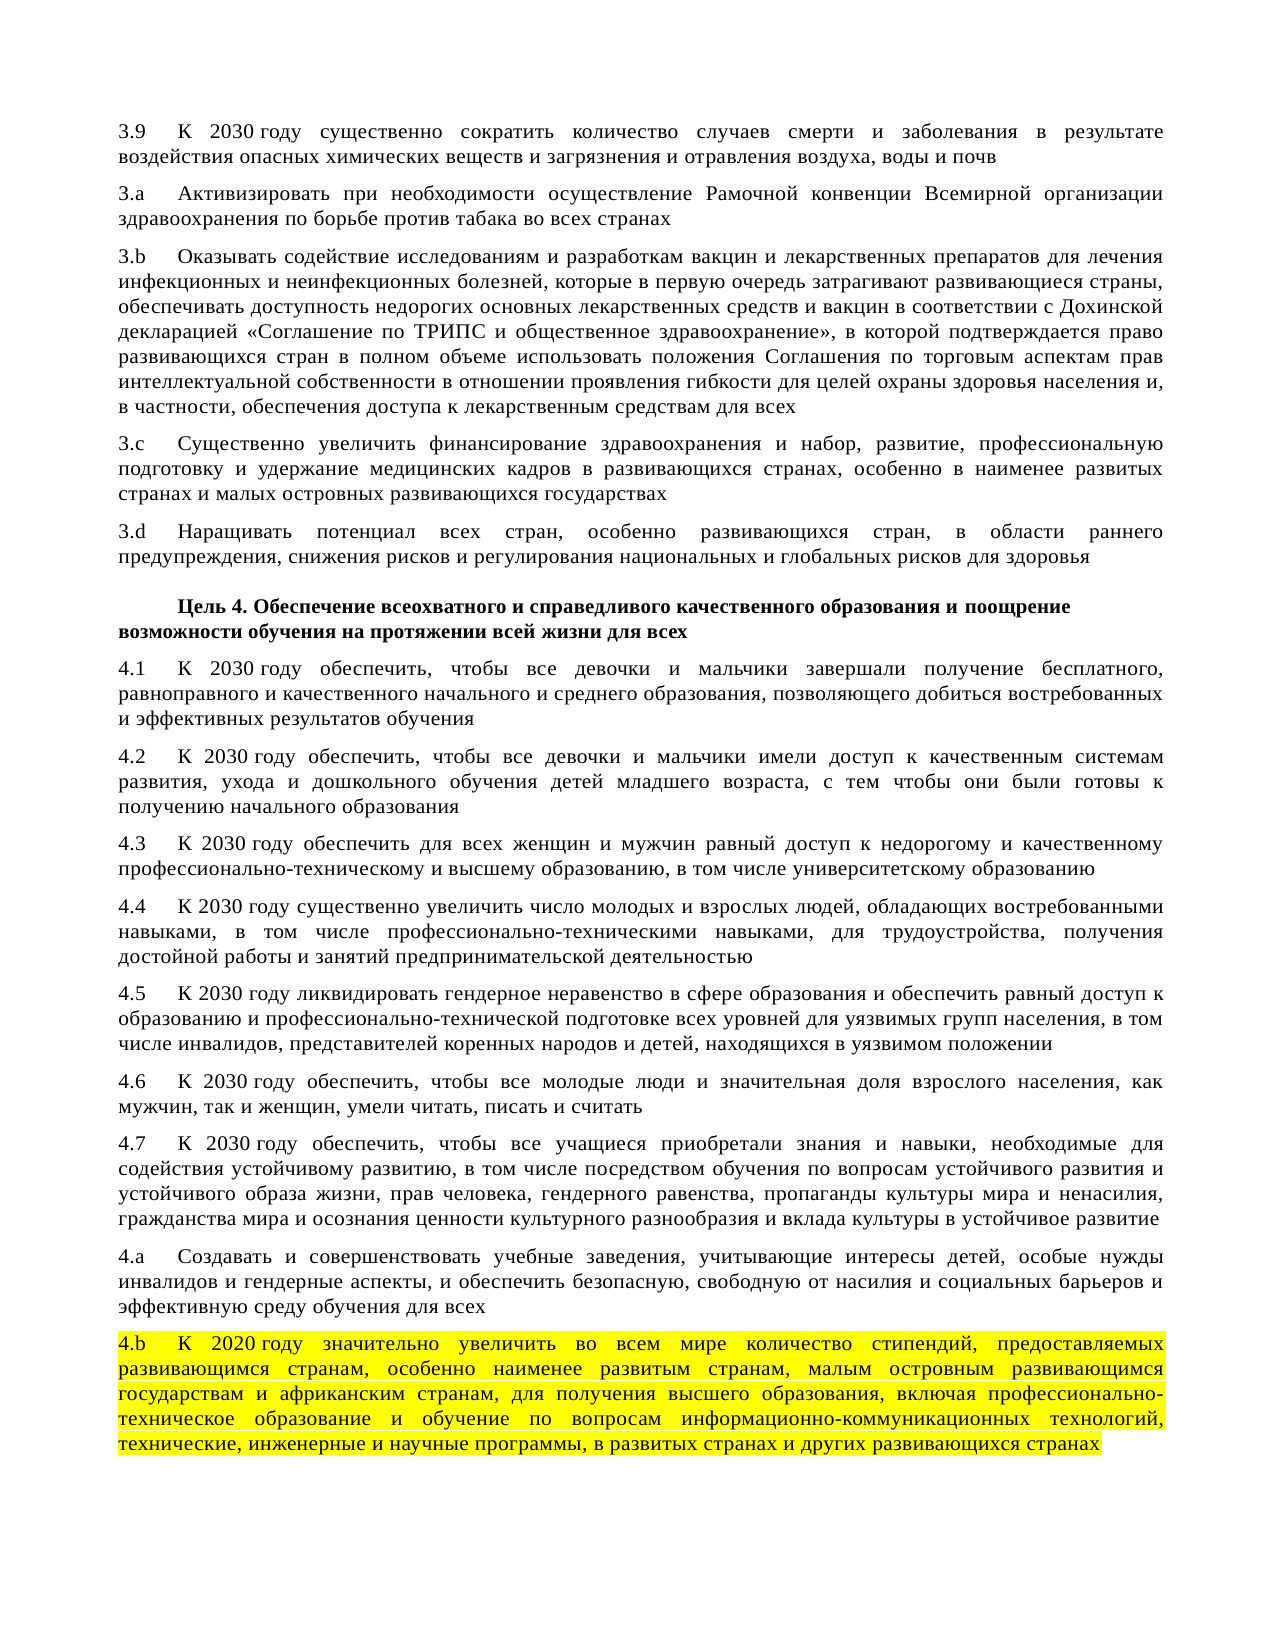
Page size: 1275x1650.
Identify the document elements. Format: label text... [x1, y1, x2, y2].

text 3.9 К 2030 году существенно сократить количество случаев смерти и заболевания в результате воздействия опасных химических веществ и загрязнения и отравления воздуха, воды и почв [118, 118, 1166, 168]
text 4.1 К 2030 году обеспечить, чтобы все девочки и мальчики завершали получение бесплатного, равноправного и качественного начального и среднего образования, позволяющего добиться востребованных и эффективных результатов обучения [118, 656, 1166, 731]
text Цель 4. Обеспечение всеохватного и справедливого качественного образования и поощрение возможности обучения на протяжении всей жизни для всех [118, 593, 1166, 643]
text 4.2 К 2030 году обеспечить, чтобы все девочки и мальчики имели доступ к качественным системам развития, ухода и дошкольного обучения детей младшего возраста, с тем чтобы они были готовы к получению начального образования [118, 743, 1166, 818]
text 4.4 К 2030 году существенно увеличить число молодых и взрослых людей, обладающих востребованными навыками, в том числе профессионально-техническими навыками, для трудоустройства, получения достойной работы и занятий предпринимательской деятельностью [118, 893, 1166, 968]
text 4.5 К 2030 году ликвидировать гендерное неравенство в сфере образования и обеспечить равный доступ к образованию и профессионально-технической подготовке всех уровней для уязвимых групп населения, в том числе инвалидов, представителей коренных народов и детей, находящихся в уязвимом положении [118, 981, 1166, 1056]
text 3.a Активизировать при необходимости осуществление Рамочной конвенции Всемирной организации здравоохранения по борьбе против табака во всех странах [118, 181, 1166, 231]
text 4.6 К 2030 году обеспечить, чтобы все молодые люди и значительная доля взрослого населения, как мужчин, так и женщин, умели читать, писать и считать [118, 1068, 1166, 1118]
text 4.a Создавать и совершенствовать учебные заведения, учитывающие интересы детей, особые нужды инвалидов и гендерные аспекты, и обеспечить безопасную, свободную от насилия и социальных барьеров и эффективную среду обучения для всех [118, 1243, 1166, 1318]
text 4.3 К 2030 году обеспечить для всех женщин и мужчин равный доступ к недорогому и качественному профессионально-техническому и высшему образованию, в том числе университетскому образованию [118, 831, 1166, 881]
text 3.b Оказывать содействие исследованиям и разработкам вакцин и лекарственных препаратов для лечения инфекционных и неинфекционных болезней, которые в первую очередь затрагивают развивающиеся страны, обеспечивать доступность недорогих основных лекарственных средств и вакцин в соответствии с Дохинской декларацией «Соглашение по ТРИПС и общественное здравоохранение», в которой подтверждается право развивающихся стран в полном объеме использовать положения Соглашения по торговым аспектам прав интеллектуальной собственности в отношении проявления гибкости для целей охраны здоровья населения и, в частности, обеспечения доступа к лекарственным средствам для всех [118, 243, 1166, 418]
text 3.c Существенно увеличить финансирование здравоохранения и набор, развитие, профессиональную подготовку и удержание медицинских кадров в развивающихся странах, особенно в наименее развитых странах и малых островных развивающихся государствах [118, 431, 1166, 506]
text 4.7 К 2030 году обеспечить, чтобы все учащиеся приобретали знания и навыки, необходимые для содействия устойчивому развитию, в том числе посредством обучения по вопросам устойчивого развития и устойчивого образа жизни, прав человека, гендерного равенства, пропаганды культуры мира и ненасилия, гражданства мира и осознания ценности культурного разнообразия и вклада культуры в устойчивое развитие [118, 1131, 1166, 1231]
text 3.d Наращивать потенциал всех стран, особенно развивающихся стран, в области раннего предупреждения, снижения рисков и регулирования национальных и глобальных рисков для здоровья [118, 518, 1166, 568]
